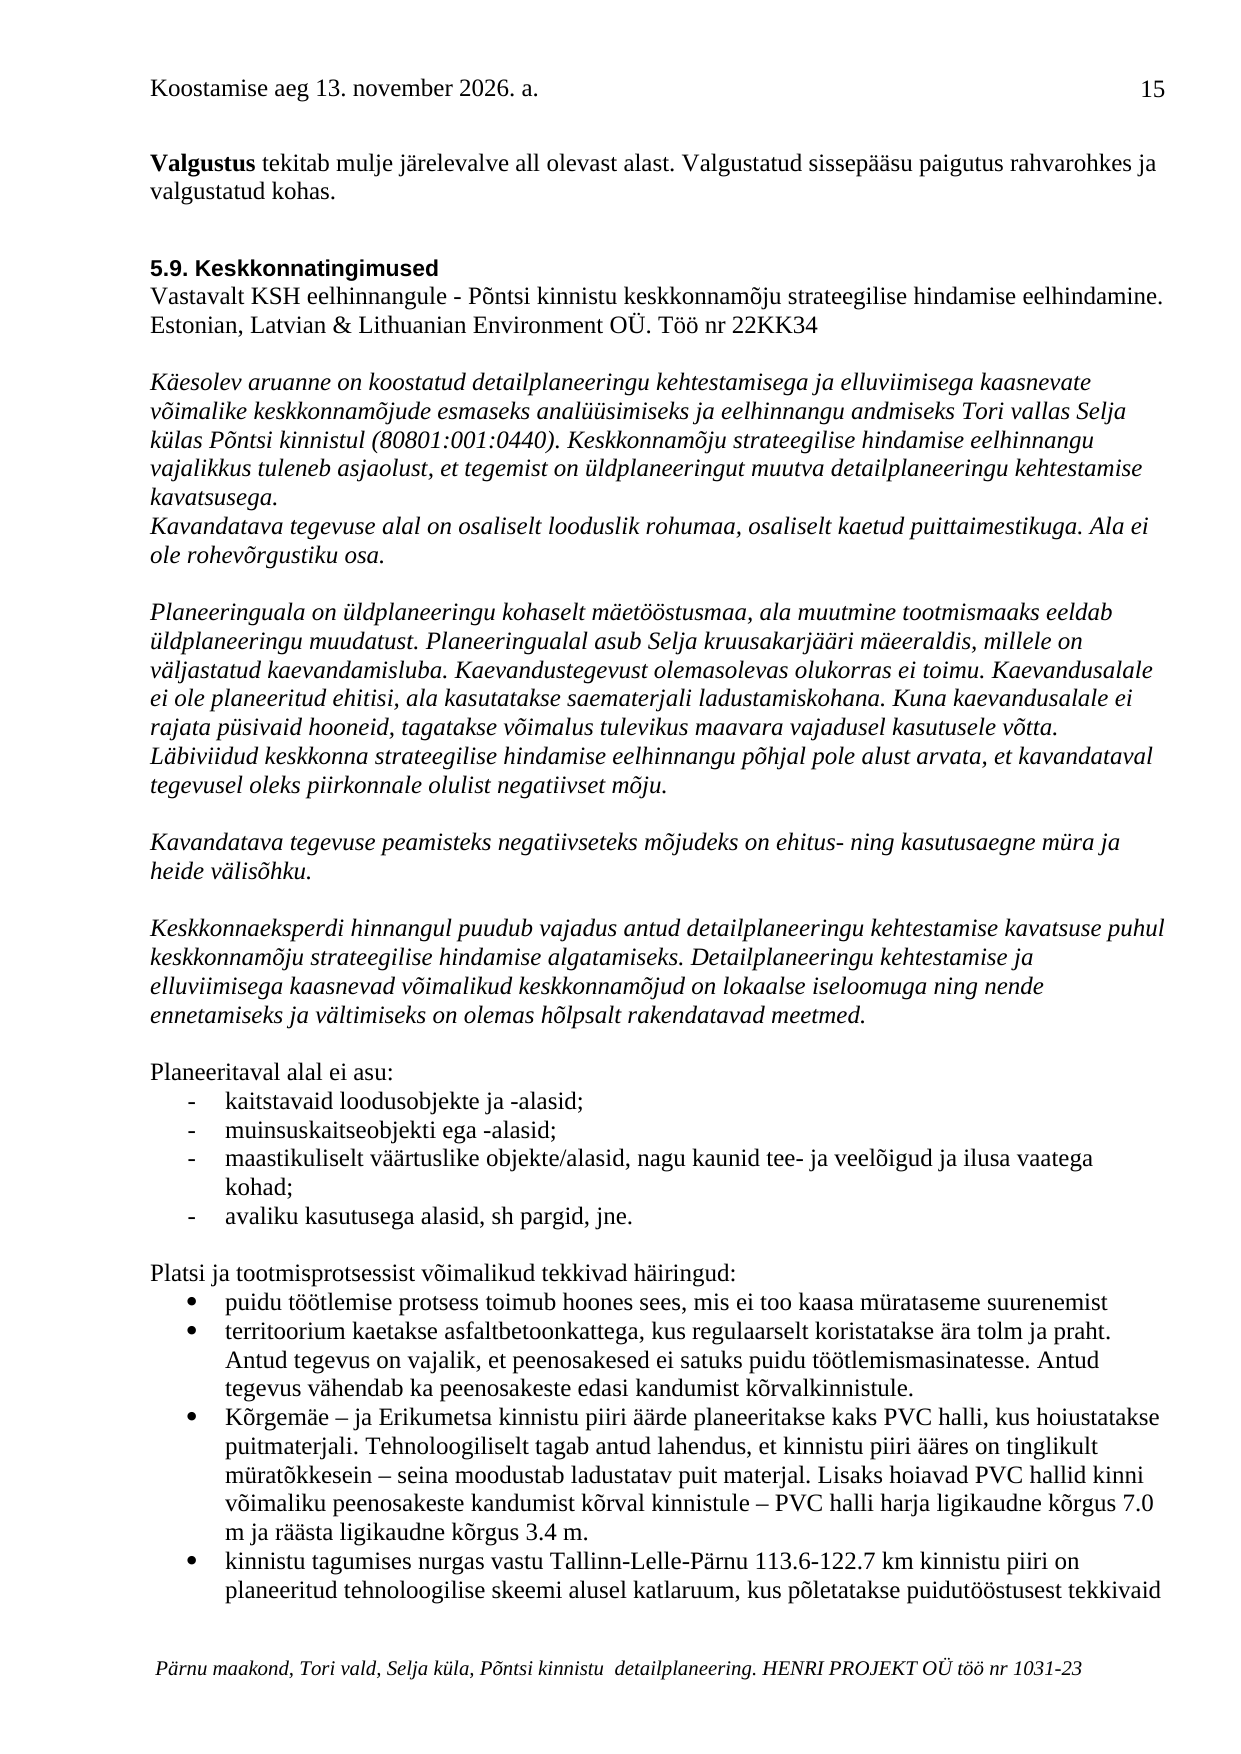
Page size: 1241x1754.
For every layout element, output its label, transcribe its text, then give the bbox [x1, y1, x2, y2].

text Kavandatava tegevuse alal on osaliselt looduslik rohumaa, osaliselt kaetud puittaimestikuga. Ala ei ole rohevõrgustiku osa. [150, 511, 1165, 568]
list territoorium kaetakse asfaltbetoonkattega, kus regulaarselt koristatakse ära tolm ja praht. Antud tegevus on vajalik, et peenosakesed ei satuks puidu töötlemismasinatesse. Antud tegevus vähendab ka peenosakeste edasi kandumist kõrvalkinnistule. [187, 1316, 1165, 1402]
subtitle 5.9. Keskkonnatingimused [150, 255, 1165, 281]
text Valgustus tekitab mulje järelevalve all olevast alast. Valgustatud sissepääsu paigutus rahvarohkes ja valgustatud kohas. [150, 148, 1165, 205]
list avaliku kasutusega alasid, sh pargid, jne. [187, 1201, 1165, 1230]
text Kavandatava tegevuse peamisteks negatiivseteks mõjudeks on ehitus- ning kasutusaegne müra ja heide välisõhku. [150, 827, 1165, 885]
text Vastavalt KSH eelhinnangule - Põntsi kinnistu keskkonnamõju strateegilise hindamise eelhindamine. Estonian, Latvian & Lithuanian Environment OÜ. Töö nr 22KK34 [150, 281, 1165, 338]
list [187, 1546, 1165, 1603]
list maastikuliselt väärtuslike objekte/alasid, nagu kaunid tee- ja veelõigud ja ilusa vaatega kohad; [187, 1143, 1165, 1201]
text Planeeritaval alal ei asu: [150, 1057, 1165, 1086]
text Platsi ja tootmisprotsessist võimalikud tekkivad häiringud: [150, 1258, 1165, 1287]
text Keskkonnaeksperdi hinnangul puudub vajadus antud detailplaneeringu kehtestamise kavatsuse puhul keskkonnamõju strateegilise hindamise algatamiseks. Detailplaneeringu kehtestamise ja elluviimisega kaasnevad võimalikud keskkonnamõjud on lokaalse iseloomuga ning nende ennetamiseks ja vältimiseks on olemas hõlpsalt rakendatavad meetmed. [150, 913, 1165, 1028]
list Kõrgemäe – ja Erikumetsa kinnistu piiri äärde planeeritakse kaks PVC halli, kus hoiustatakse puitmaterjali. Tehnoloogiliselt tagab antud lahendus, et kinnistu piiri ääres on tinglikult müratõkkesein – seina moodustab ladustatav puit materjal. Lisaks hoiavad PVC hallid kinni võimaliku peenosakeste kandumist kõrval kinnistule – PVC halli harja ligikaudne kõrgus 7.0 m ja räästa ligikaudne kõrgus 3.4 m. [187, 1402, 1165, 1546]
text Planeeringuala on üldplaneeringu kohaselt mäetööstusmaa, ala muutmine tootmismaaks eeldab üldplaneeringu muudatust. Planeeringualal asub Selja kruusakarjääri mäeeraldis, millele on väljastatud kaevandamisluba. Kaevandustegevust olemasolevas olukorras ei toimu. Kaevandusalale ei ole planeeritud ehitisi, ala kasutatakse saematerjali ladustamiskohana. Kuna kaevandusalale ei rajata püsivaid hooneid, tagatakse võimalus tulevikus maavara vajadusel kasutusele võtta. [150, 597, 1165, 741]
list muinsuskaitseobjekti ega -alasid; [187, 1115, 1165, 1143]
list puidu töötlemise protsess toimub hoones sees, mis ei too kaasa mürataseme suurenemist [187, 1287, 1165, 1316]
text Läbiviidud keskkonna strateegilise hindamise eelhinnangu põhjal pole alust arvata, et kavandataval tegevusel oleks piirkonnale olulist negatiivset mõju. [150, 741, 1165, 798]
text Käesolev aruanne on koostatud detailplaneeringu kehtestamisega ja elluviimisega kaasnevate võimalike keskkonnamõjude esmaseks analüüsimiseks ja eelhinnangu andmiseks Tori vallas Selja külas Põntsi kinnistul (80801:001:0440). Keskkonnamõju strateegilise hindamise eelhinnangu vajalikkus tuleneb asjaolust, et tegemist on üldplaneeringut muutva detailplaneeringu kehtestamise kavatsusega. [150, 367, 1165, 511]
list kaitstavaid loodusobjekte ja -alasid; [187, 1086, 1165, 1115]
